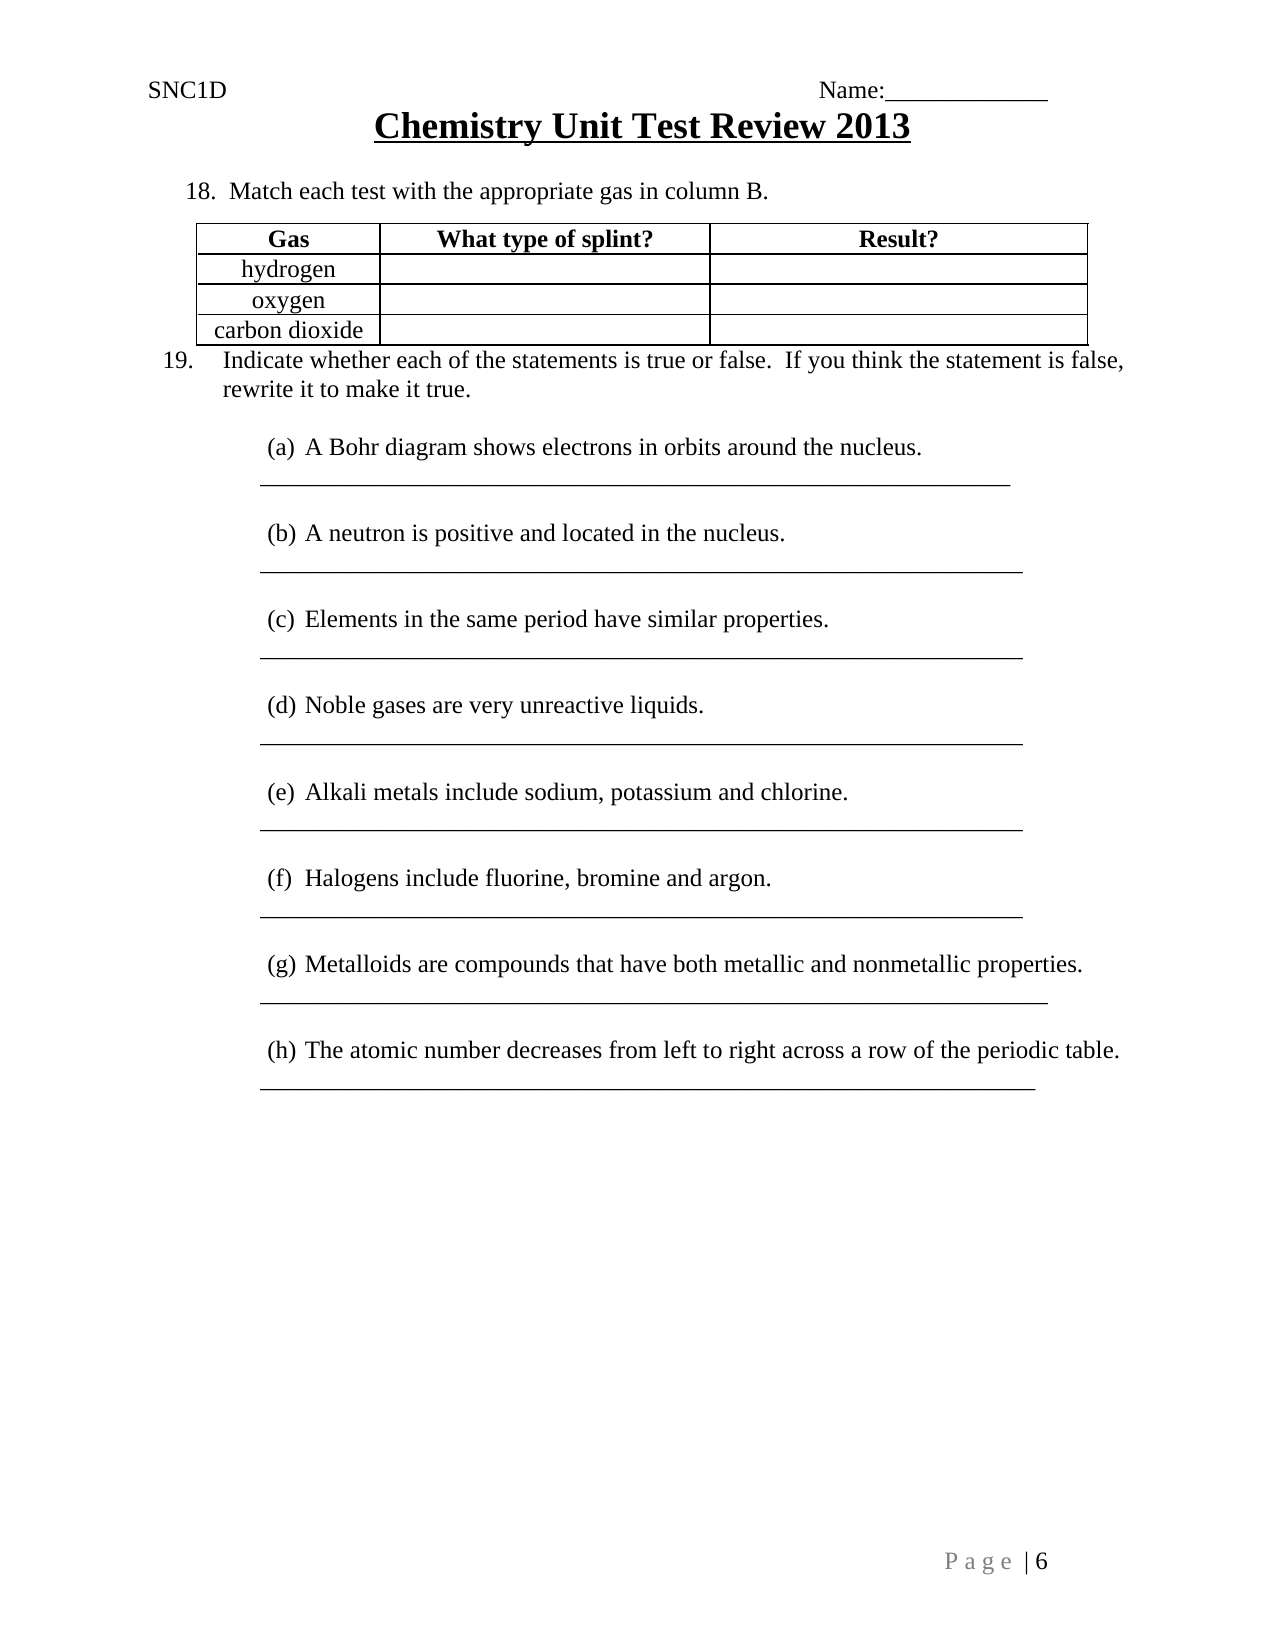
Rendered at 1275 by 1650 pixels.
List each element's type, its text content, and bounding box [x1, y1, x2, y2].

table_cell hydrogen [197, 254, 379, 283]
list Alkali metals include sodium, potassium and chlorine. [267, 777, 1137, 806]
table_header What type of splint? [381, 224, 709, 253]
text _____________________________________________________________ [260, 547, 1137, 576]
table_cell [381, 315, 709, 344]
text _______________________________________________________________ [260, 978, 1137, 1007]
table_cell oxygen [197, 284, 379, 314]
table_header Gas [197, 224, 379, 253]
text _____________________________________________________________ [260, 892, 1137, 921]
table_cell carbon dioxide [197, 315, 379, 344]
list Elements in the same period have similar properties. [267, 604, 1137, 633]
table_cell [381, 255, 709, 283]
list Noble gases are very unreactive liquids. [267, 691, 1137, 719]
table_header Result? [711, 224, 1087, 253]
text ____________________________________________________________ [260, 461, 1137, 489]
text ______________________________________________________________ [260, 1064, 1137, 1093]
list Halogens include fluorine, bromine and argon. [267, 863, 1137, 892]
list A Bohr diagram shows electrons in orbits around the nucleus. [267, 432, 1137, 461]
table_cell [711, 315, 1087, 344]
table_cell [381, 285, 709, 314]
list A neutron is positive and located in the nucleus. [267, 518, 1137, 547]
list Metalloids are compounds that have both metallic and nonmetallic properties. [267, 949, 1137, 978]
table_cell [711, 255, 1087, 283]
list The atomic number decreases from left to right across a row of the periodic table. [267, 1036, 1137, 1064]
table_cell [711, 285, 1087, 314]
text _____________________________________________________________ [260, 806, 1137, 834]
text 19. Indicate whether each of the statements is true or false. If you think the statement is false, rewrite it to make it true. [162, 269, 1137, 403]
text _____________________________________________________________ [260, 719, 1137, 748]
list Match each test with the appropriate gas in column B. [185, 176, 1137, 205]
text _____________________________________________________________ [260, 633, 1137, 662]
